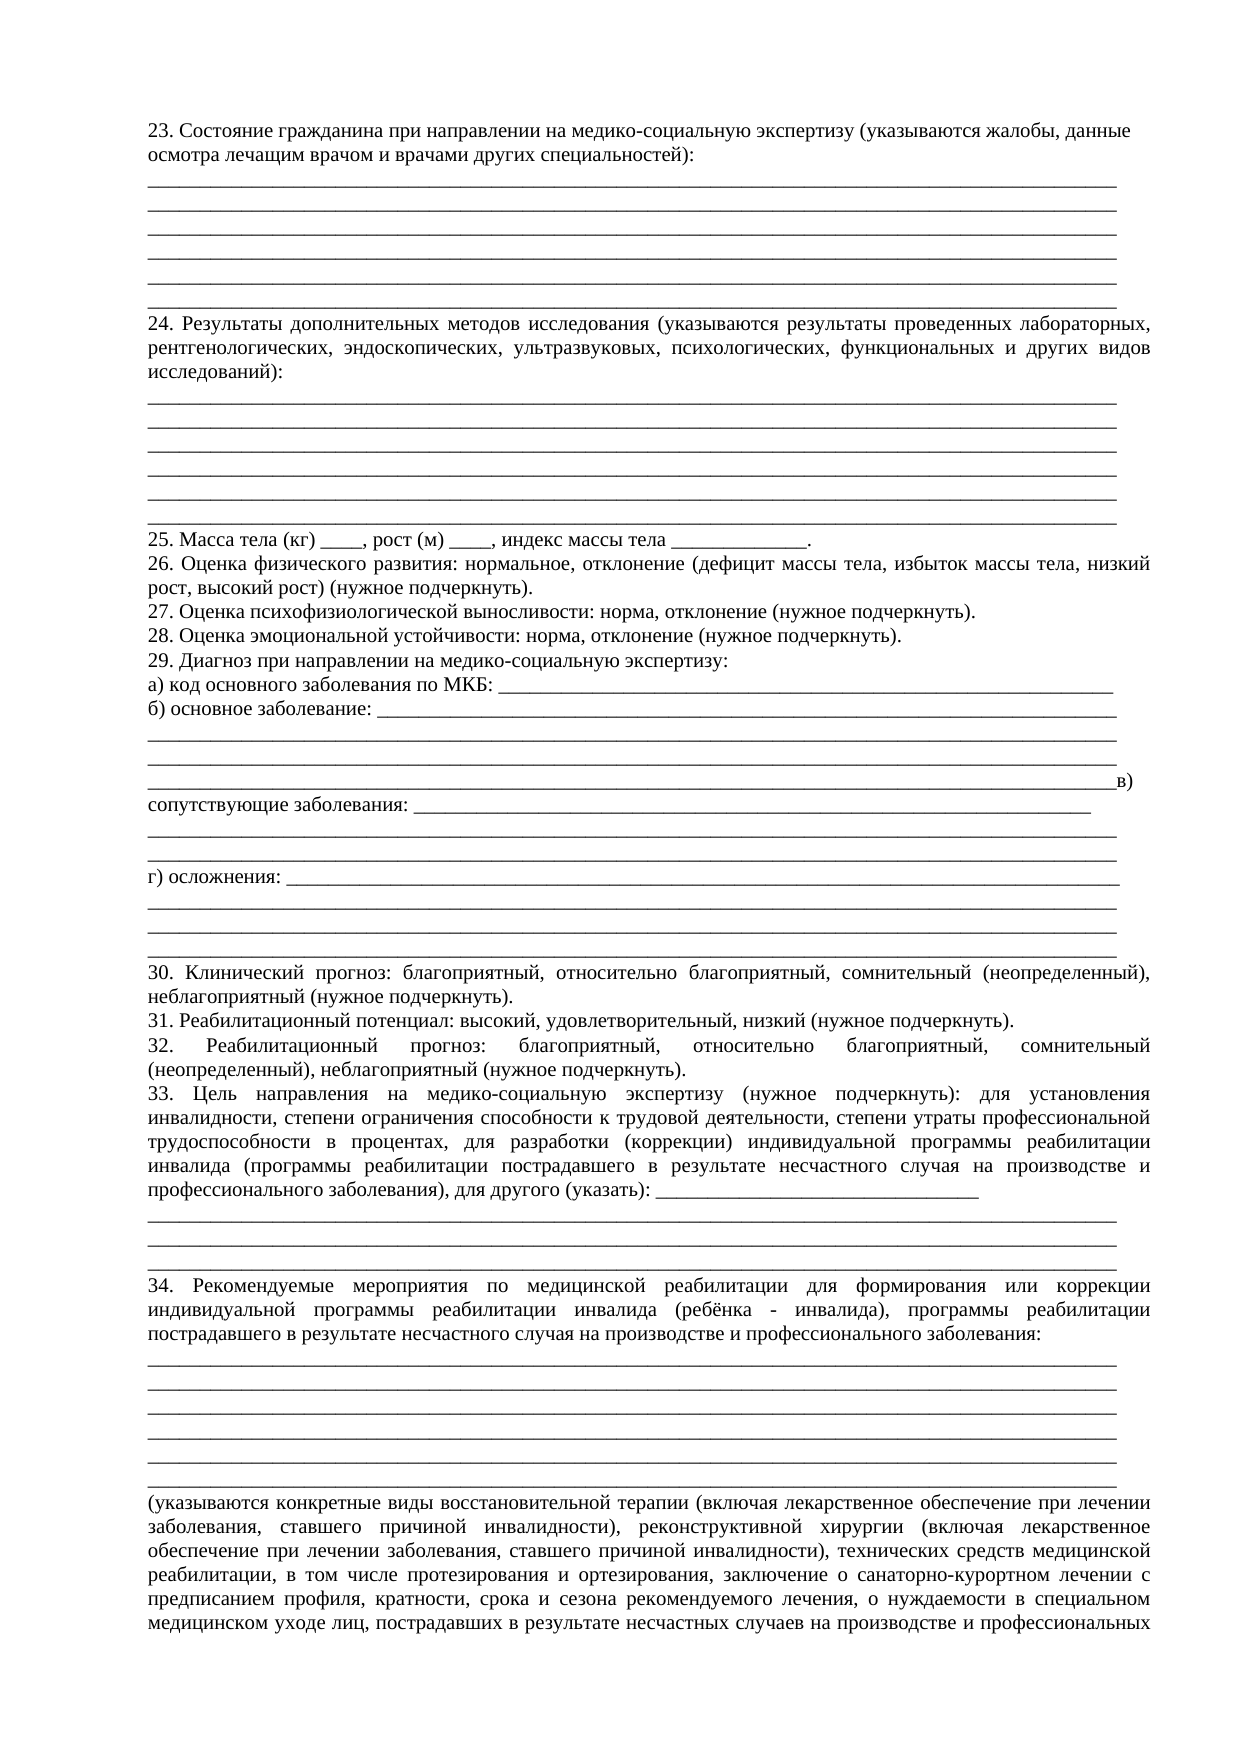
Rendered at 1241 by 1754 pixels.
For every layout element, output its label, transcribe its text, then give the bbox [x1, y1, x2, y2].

text _____________________________________________________________________________________________ [148, 383, 1152, 407]
text _____________________________________________________________________________________________ [148, 479, 1152, 503]
text 26. Оценка физического развития: нормальное, отклонение (дефицит массы тела, избыток массы тела, низкий рост, высокий рост) (нужное подчеркнуть). [148, 551, 1152, 599]
text 29. Диагноз при направлении на медико-социальную экспертизу: [148, 647, 1152, 672]
text _____________________________________________________________________________________________ [148, 287, 1152, 311]
text _____________________________________________________________________________________________ [148, 1393, 1152, 1417]
text _____________________________________________________________________________________________ [148, 1466, 1152, 1490]
text _____________________________________________________________________________________________ [148, 744, 1152, 768]
text 24. Результаты дополнительных методов исследования (указываются результаты проведенных лабораторных, рентгенологических, эндоскопических, ультразвуковых, психологических, функциональных и других видов исследований): [148, 311, 1152, 383]
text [148, 1490, 1152, 1634]
text г) осложнения: ________________________________________________________________________________ [148, 864, 1152, 888]
text _____________________________________________________________________________________________в) сопутствующие заболевания: _________________________________________________________________ [148, 768, 1152, 816]
text _____________________________________________________________________________________________ [148, 1417, 1152, 1442]
text 32. Реабилитационный прогноз: благоприятный, относительно благоприятный, сомнительный (неопределенный), неблагоприятный (нужное подчеркнуть). [148, 1032, 1152, 1081]
text 28. Оценка эмоциональной устойчивости: норма, отклонение (нужное подчеркнуть). [148, 623, 1152, 647]
text _____________________________________________________________________________________________ [148, 1442, 1152, 1466]
text 34. Рекомендуемые мероприятия по медицинской реабилитации для формирования или коррекции индивидуальной программы реабилитации инвалида (ребёнка - инвалида), программы реабилитации пострадавшего в результате несчастного случая на производстве и профессионального заболевания: [148, 1273, 1152, 1345]
text _____________________________________________________________________________________________ [148, 503, 1152, 527]
text а) код основного заболевания по МКБ: ___________________________________________________________ [148, 672, 1152, 696]
text _____________________________________________________________________________________________ [148, 936, 1152, 960]
text _____________________________________________________________________________________________ [148, 455, 1152, 479]
text _____________________________________________________________________________________________ [148, 166, 1152, 190]
text _____________________________________________________________________________________________ [148, 816, 1152, 840]
text 30. Клинический прогноз: благоприятный, относительно благоприятный, сомнительный (неопределенный), неблагоприятный (нужное подчеркнуть). [148, 960, 1152, 1008]
text _____________________________________________________________________________________________ [148, 720, 1152, 744]
text 31. Реабилитационный потенциал: высокий, удовлетворительный, низкий (нужное подчеркнуть). [148, 1008, 1152, 1032]
text 33. Цель направления на медико-социальную экспертизу (нужное подчеркнуть): для установления инвалидности, степени ограничения способности к трудовой деятельности, степени утраты профессиональной трудоспособности в процентах, для разработки (коррекции) индивидуальной программы реабилитации инвалида (программы реабилитации пострадавшего в результате несчастного случая на производстве и профессионального заболевания), для другого (указать): _______________________________ [148, 1081, 1152, 1201]
text _____________________________________________________________________________________________ [148, 431, 1152, 455]
text _____________________________________________________________________________________________ [148, 1201, 1152, 1225]
text _____________________________________________________________________________________________ [148, 840, 1152, 864]
text _____________________________________________________________________________________________ [148, 214, 1152, 238]
text _____________________________________________________________________________________________ [148, 238, 1152, 262]
text 23. Состояние гражданина при направлении на медико-социальную экспертизу (указываются жалобы, данные осмотра лечащим врачом и врачами других специальностей): [148, 118, 1152, 166]
text 27. Оценка психофизиологической выносливости: норма, отклонение (нужное подчеркнуть). [148, 599, 1152, 623]
text _____________________________________________________________________________________________ [148, 407, 1152, 431]
text _____________________________________________________________________________________________ [148, 190, 1152, 214]
text _____________________________________________________________________________________________ [148, 1225, 1152, 1249]
text _____________________________________________________________________________________________ [148, 262, 1152, 287]
text _____________________________________________________________________________________________ [148, 912, 1152, 936]
text _____________________________________________________________________________________________ [148, 1345, 1152, 1369]
text _____________________________________________________________________________________________ [148, 888, 1152, 912]
text б) основное заболевание: _______________________________________________________________________ [148, 696, 1152, 720]
text 25. Масса тела (кг) ____, рост (м) ____, индекс массы тела _____________. [148, 527, 1152, 551]
text _____________________________________________________________________________________________ [148, 1249, 1152, 1273]
text _____________________________________________________________________________________________ [148, 1369, 1152, 1393]
